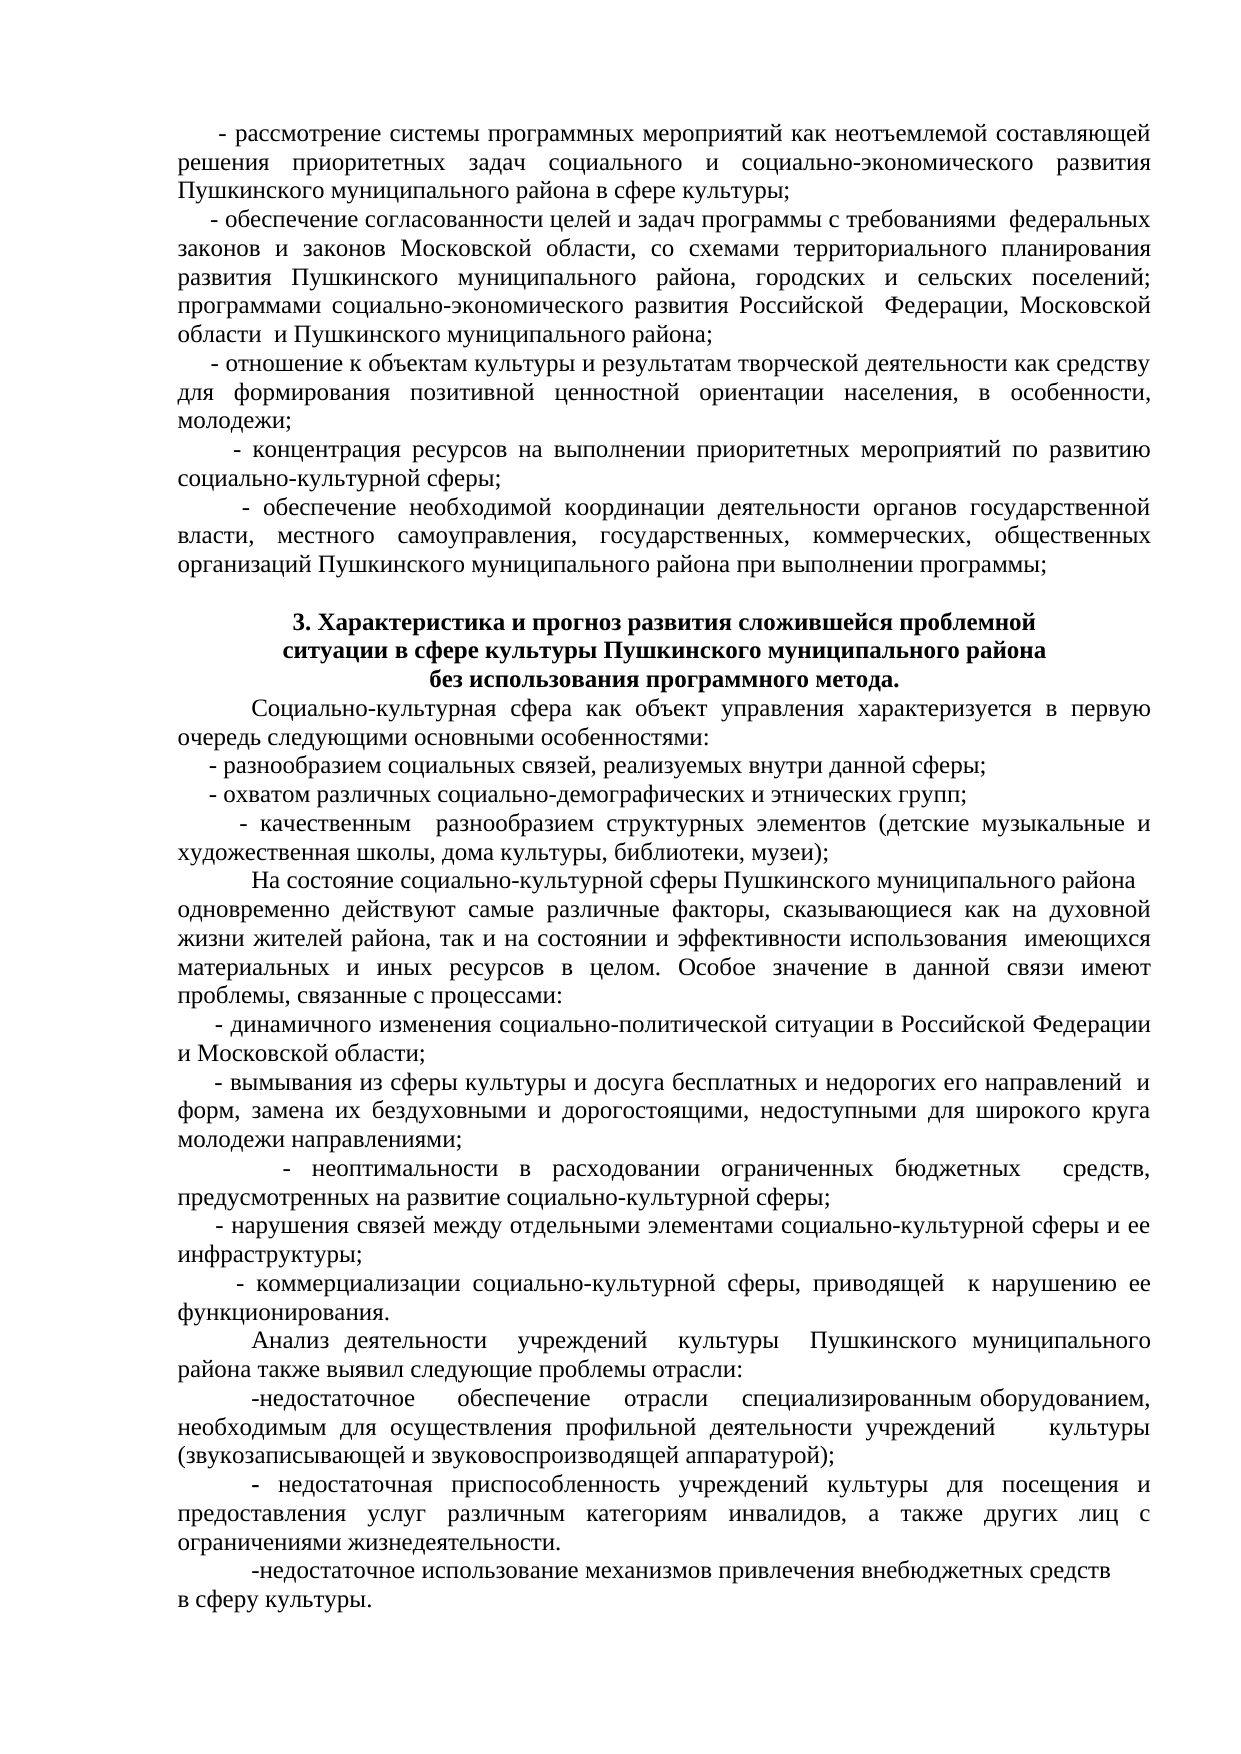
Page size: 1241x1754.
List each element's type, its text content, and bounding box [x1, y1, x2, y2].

text - обеспечение необходимой координации деятельности органов государственной власти, местного самоуправления, государственных, коммерческих, общественных организаций Пушкинского муниципального района при выполнении программы; [177, 492, 1152, 578]
text - качественным разнообразием структурных элементов (детские музыкальные и художественная школы, дома культуры, библиотеки, музеи); [177, 808, 1152, 866]
text в сферу культуры. [177, 1584, 1152, 1613]
text - концентрация ресурсов на выполнении приоритетных мероприятий по развитию социально-культурной сферы; [177, 434, 1152, 492]
text одновременно действуют самые различные факторы, сказывающиеся как на духовной жизни жителей района, так и на состоянии и эффективности использования имеющихся материальных и иных ресурсов в целом. Особое значение в данной связи имеют проблемы, связанные с процессами: [177, 894, 1152, 1009]
text -недостаточное обеспечение отрасли специализированным оборудованием, необходимым для осуществления профильной деятельности учреждений культуры (звукозаписывающей и звуковоспроизводящей аппаратурой); [177, 1383, 1152, 1469]
text Анализ деятельности учреждений культуры Пушкинского муниципального района также выявил следующие проблемы отрасли: [177, 1326, 1152, 1383]
text - недостаточная приспособленность учреждений культуры для посещения и предоставления услуг различным категориям инвалидов, а также других лиц с ограничениями жизнедеятельности. [177, 1469, 1152, 1556]
text 3. Характеристика и прогноз развития сложившейся проблемной [177, 607, 1152, 636]
text Социально-культурная сфера как объект управления характеризуется в первую очередь следующими основными особенностями: [177, 693, 1152, 751]
text - вымывания из сферы культуры и досуга бесплатных и недорогих его направлений и форм, замена их бездуховными и дорогостоящими, недоступными для широкого круга молодежи направлениями; [177, 1067, 1152, 1153]
text - обеспечение согласованности целей и задач программы с требованиями федеральных законов и законов Московской области, со схемами территориального планирования развития Пушкинского муниципального района, городских и сельских поселений; программами социально-экономического развития Российской Федерации, Московской области и Пушкинского муниципального района; [177, 204, 1152, 348]
text - неоптимальности в расходовании ограниченных бюджетных средств, предусмотренных на развитие социально-культурной сферы; [177, 1153, 1152, 1211]
text - коммерциализации социально-культурной сферы, приводящей к нарушению ее функционирования. [177, 1268, 1152, 1326]
text - разнообразием социальных связей, реализуемых внутри данной сферы; [177, 751, 1152, 779]
text - охватом различных социально-демографических и этнических групп; [177, 779, 1152, 808]
text -недостаточное использование механизмов привлечения внебюджетных средств [177, 1556, 1152, 1584]
text - нарушения связей между отдельными элементами социально-культурной сферы и ее инфраструктуры; [177, 1211, 1152, 1268]
text - рассмотрение системы программных мероприятий как неотъемлемой составляющей решения приоритетных задач социального и социально-экономического развития Пушкинского муниципального района в сфере культуры; [177, 118, 1152, 204]
text без использования программного метода. [177, 664, 1152, 693]
text - отношение к объектам культуры и результатам творческой деятельности как средству для формирования позитивной ценностной ориентации населения, в особенности, молодежи; [177, 348, 1152, 434]
text ситуации в сфере культуры Пушкинского муниципального района [177, 636, 1152, 664]
text На состояние социально-культурной сферы Пушкинского муниципального района [177, 866, 1152, 894]
text - динамичного изменения социально-политической ситуации в Российской Федерации и Московской области; [177, 1009, 1152, 1067]
